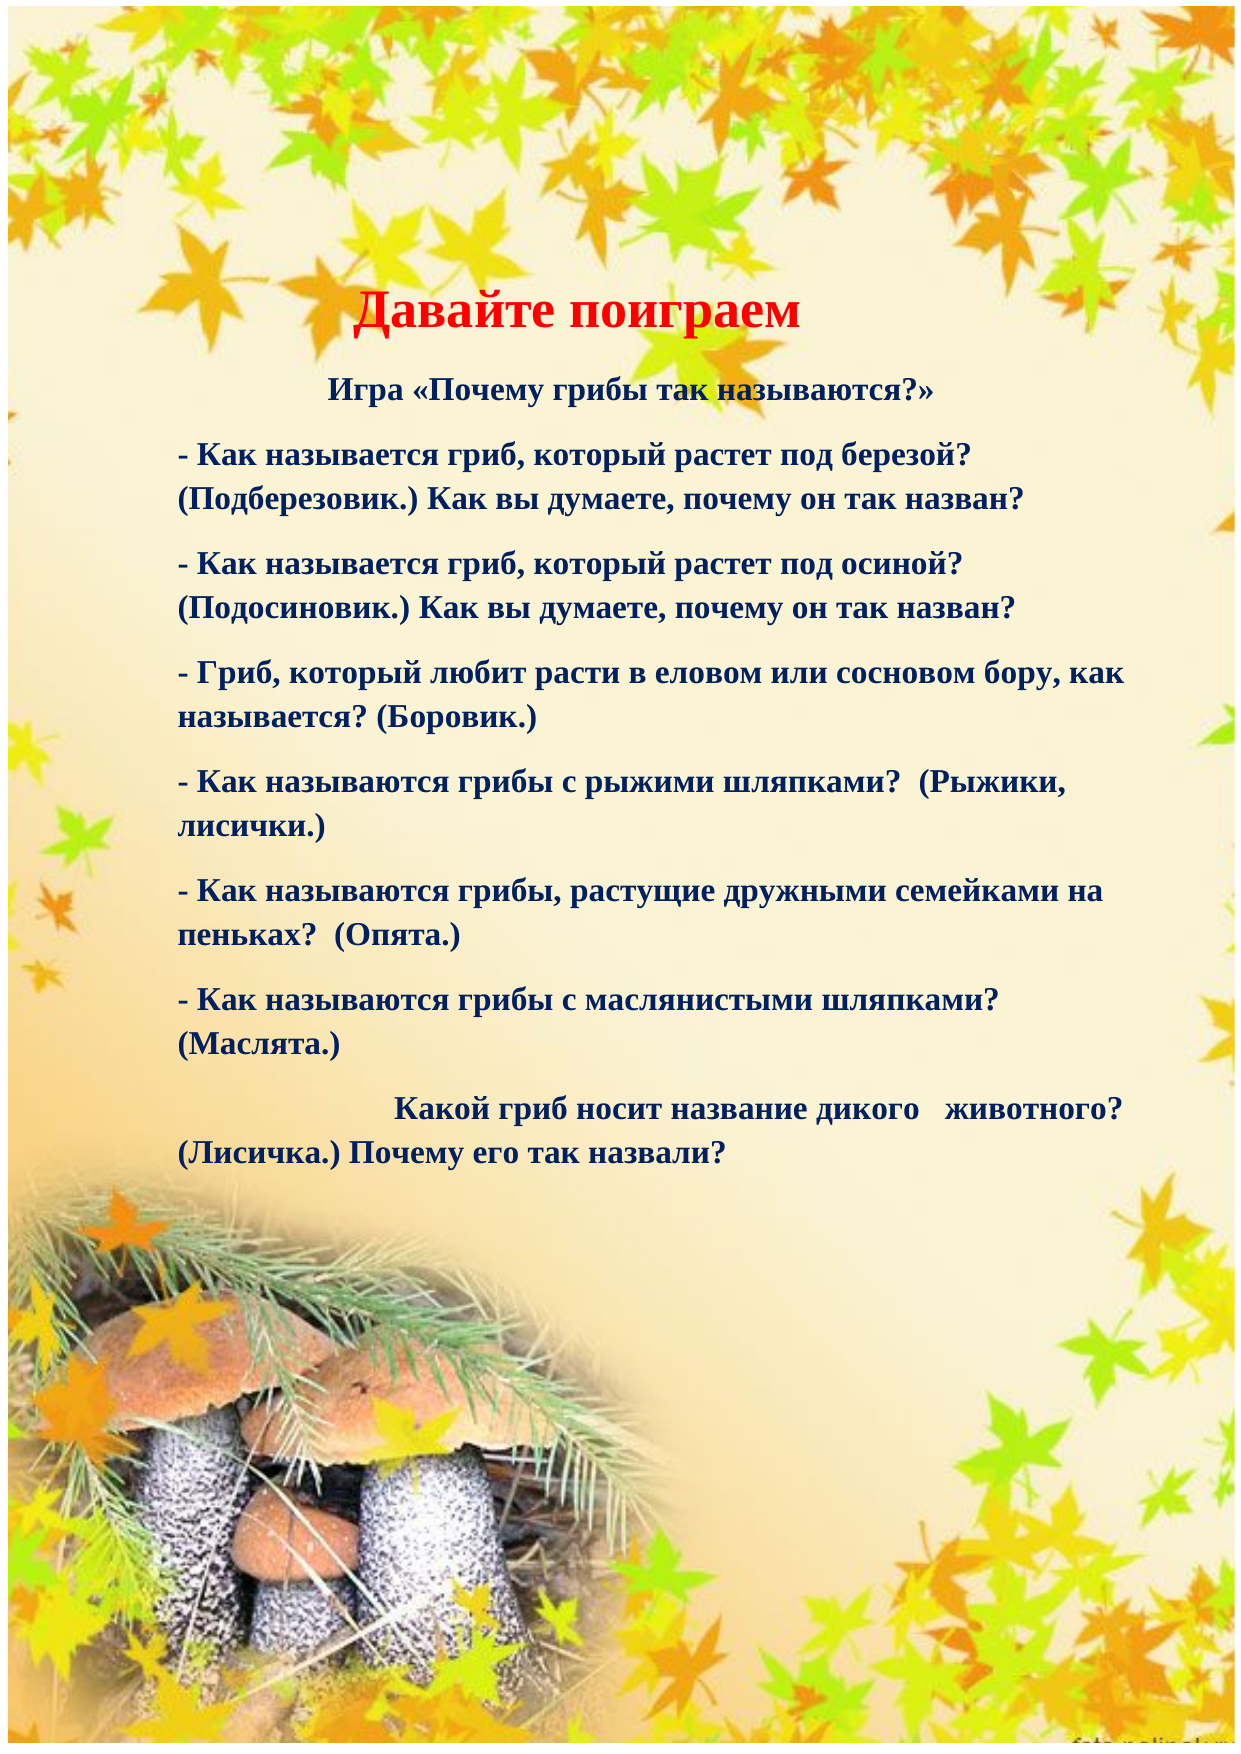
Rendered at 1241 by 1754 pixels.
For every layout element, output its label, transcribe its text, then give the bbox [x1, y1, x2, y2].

text - Как называется гриб, который растет под березой? (Подберезовик.) Как вы думаете, почему он так назван? [177, 434, 1152, 517]
text - Как называются грибы с рыжими шляпками? (Рыжики, лисички.) [177, 761, 1152, 844]
text Игра «Почему грибы так называются?» [177, 369, 1152, 408]
text Какой гриб носит название дикого животного? (Лисичка.) Почему его так назвали? [177, 1088, 1152, 1171]
text Давайте поиграем [177, 277, 1152, 339]
text - Как называются грибы, растущие дружными семейками на пеньках? (Опята.) [177, 870, 1152, 953]
picture [8, 6, 1235, 1743]
text - Как называются грибы с маслянистыми шляпками? (Маслята.) [177, 979, 1152, 1062]
text - Как называется гриб, который растет под осиной? (Подосиновик.) Как вы думаете, почему он так назван? [177, 543, 1152, 626]
text - Гриб, который любит расти в еловом или сосновом бору, как называется? (Боровик.) [177, 652, 1152, 735]
